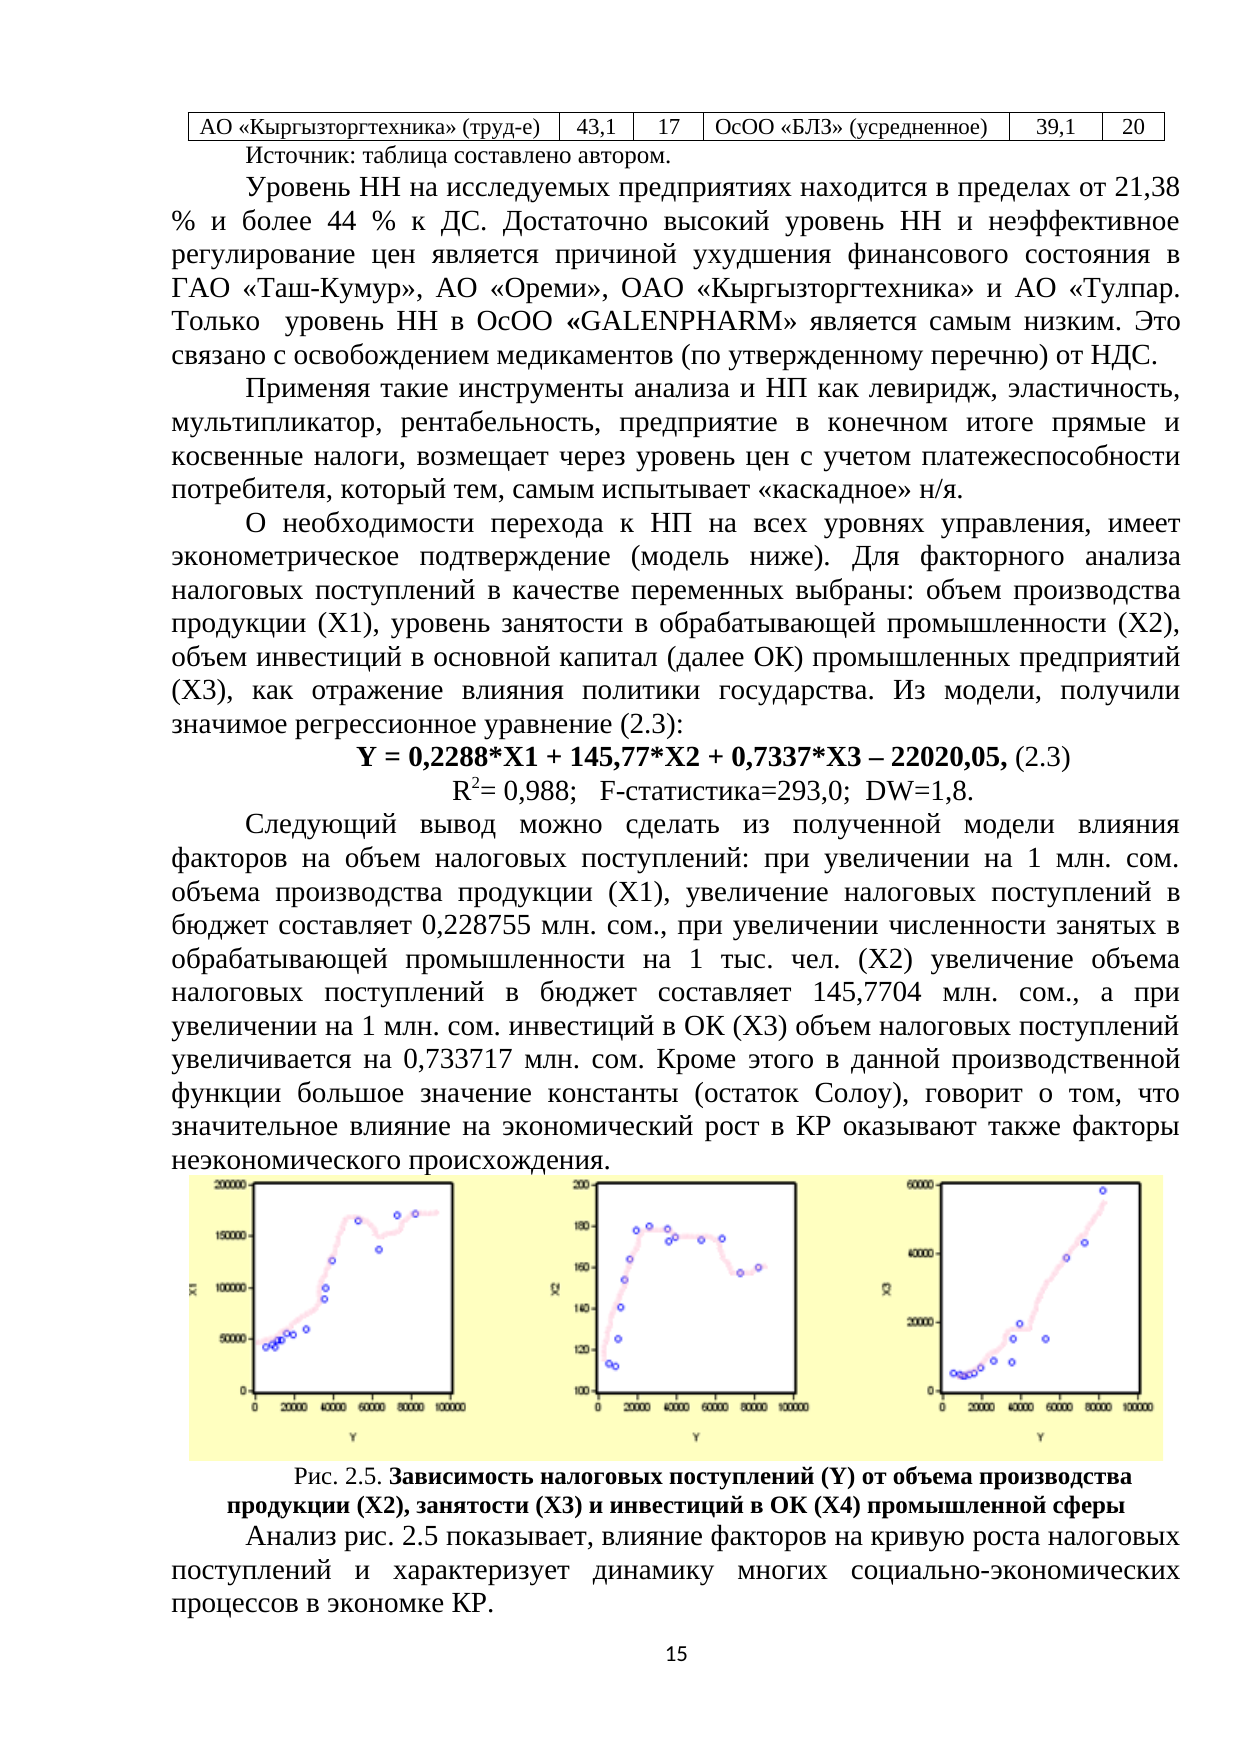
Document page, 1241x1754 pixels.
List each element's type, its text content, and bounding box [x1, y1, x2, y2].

text Уровень НН на исследуемых предприятиях находится в пределах от 21,38 % и более 44 % к ДС. Достаточно высокий уровень НН и неэффективное регулирование цен является причиной ухудшения финансового состояния в ГАО «Таш-Кумур», АО «Ореми», ОАО «Кыргызторгтехника» и АО «Тулпар. Только уровень НН в ОсОО «GALENPHARM» является самым низким. Это связано с освобождением медикаментов (по утвержденному перечню) от НДС. [171, 169, 1181, 371]
table_cell 43,1 [560, 113, 633, 139]
table_cell ОсОО «БЛЗ» (усредненное) [704, 113, 1009, 139]
text Следующий вывод можно сделать из полученной модели влияния факторов на объем налоговых поступлений: при увеличении на 1 млн. сом. объема производства продукции (Х1), увеличение налоговых поступлений в бюджет составляет 0,228755 млн. сом., при увеличении численности занятых в обрабатывающей промышленности на 1 тыс. чел. (Х2) увеличение объема налоговых поступлений в бюджет составляет 145,7704 млн. сом., а при увеличении на 1 млн. сом. инвестиций в ОК (Х3) объем налоговых поступлений увеличивается на 0,733717 млн. сом. Кроме этого в данной производственной функции большое значение константы (остаток Солоу), говорит о том, что значительное влияние на экономический рост в КР оказывают также факторы неэкономического происхождения. [171, 807, 1181, 1176]
picture [189, 1175, 1164, 1461]
text Y = 0,2288*X1 + 145,77*X2 + 0,7337*X3 – 22020,05, (2.3) [171, 739, 1181, 773]
text Рис. 2.5. Зависимость налоговых поступлений (Y) от объема производства продукции (Х2), занятости (Х3) и инвестиций в ОК (Х4) промышленной сферы [171, 1461, 1181, 1518]
table_cell 20 [1103, 113, 1164, 139]
text Источник: таблица составлено автором. [171, 141, 1181, 169]
table_cell 39,1 [1010, 113, 1102, 139]
text Применяя такие инструменты анализа и НП как левиридж, эластичность, мультипликатор, рентабельность, предприятие в конечном итоге прямые и косвенные налоги, возмещает через уровень цен с учетом платежеспособности потребителя, который тем, самым испытывает «каскадное» н/я. [171, 371, 1181, 505]
text R2= 0,988; F-статистика=293,0; DW=1,8. [171, 773, 1181, 807]
text Анализ рис. 2.5 показывает, влияние факторов на кривую роста налоговых поступлений и характеризует динамику многих социально-экономических процессов в экономке КР. [171, 1518, 1181, 1619]
table_cell АО «Кыргызторгтехника» (труд-е) [189, 113, 559, 139]
table_cell 17 [634, 113, 703, 139]
text О необходимости перехода к НП на всех уровнях управления, имеет эконометрическое подтверждение (модель ниже). Для факторного анализа налоговых поступлений в качестве переменных выбраны: объем производства продукции (Х1), уровень занятости в обрабатывающей промышленности (Х2), объем инвестиций в основной капитал (далее ОК) промышленных предприятий (Х3), как отражение влияния политики государства. Из модели, получили значимое регрессионное уравнение (2.3): [171, 505, 1181, 739]
